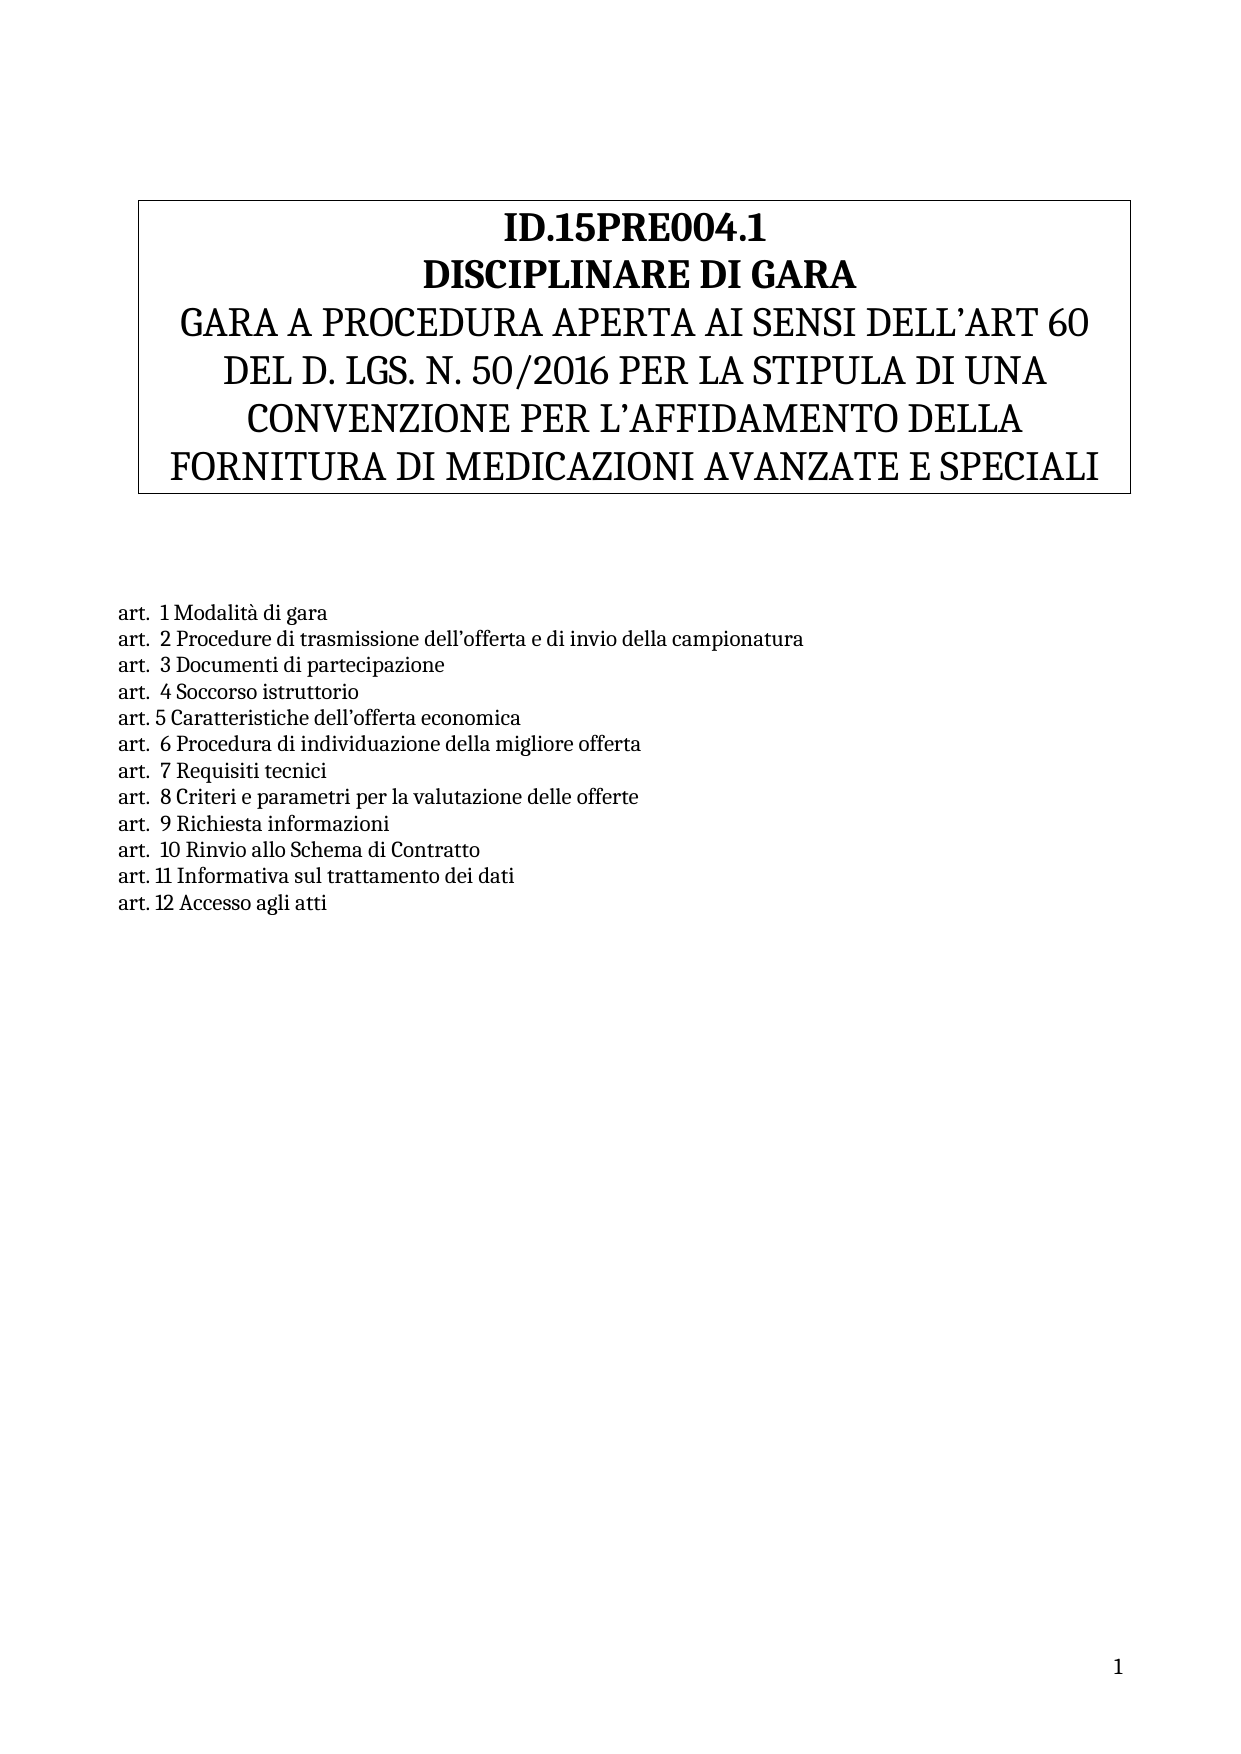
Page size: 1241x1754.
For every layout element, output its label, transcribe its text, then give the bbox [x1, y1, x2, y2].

text art. 10 Rinvio allo Schema di Contratto [118, 837, 1122, 863]
text art. 8 Criteri e parametri per la valutazione delle offerte [118, 784, 1122, 810]
text DISCIPLINARE DI GARA [139, 248, 1130, 296]
text art. 6 Procedura di individuazione della migliore offerta [118, 731, 1122, 758]
text art. 9 Richiesta informazioni [118, 810, 1122, 837]
text art. 5 Caratteristiche dell’offerta economica [118, 705, 1122, 731]
text art. 4 Soccorso istruttorio [118, 678, 1122, 705]
text art. 2 Procedure di trasmissione dell’offerta e di invio della campionatura [118, 626, 1122, 652]
text art. 3 Documenti di partecipazione [118, 652, 1122, 678]
text GARA A PROCEDURA APERTA AI SENSI DELL’ART 60 DEL D. LGS. N. 50/2016 PER LA STIPULA DI UNA CONVENZIONE PER L’AFFIDAMENTO DELLA FORNITURA DI MEDICAZIONI AVANZATE E SPECIALI [139, 296, 1130, 493]
text ID.15PRE004.1 [139, 201, 1130, 248]
text art. 11 Informativa sul trattamento dei dati [118, 863, 1122, 889]
text art. 12 Accesso agli atti [118, 889, 1122, 916]
text art. 7 Requisiti tecnici [118, 758, 1122, 784]
text art. 1 Modalità di gara [118, 599, 1122, 626]
